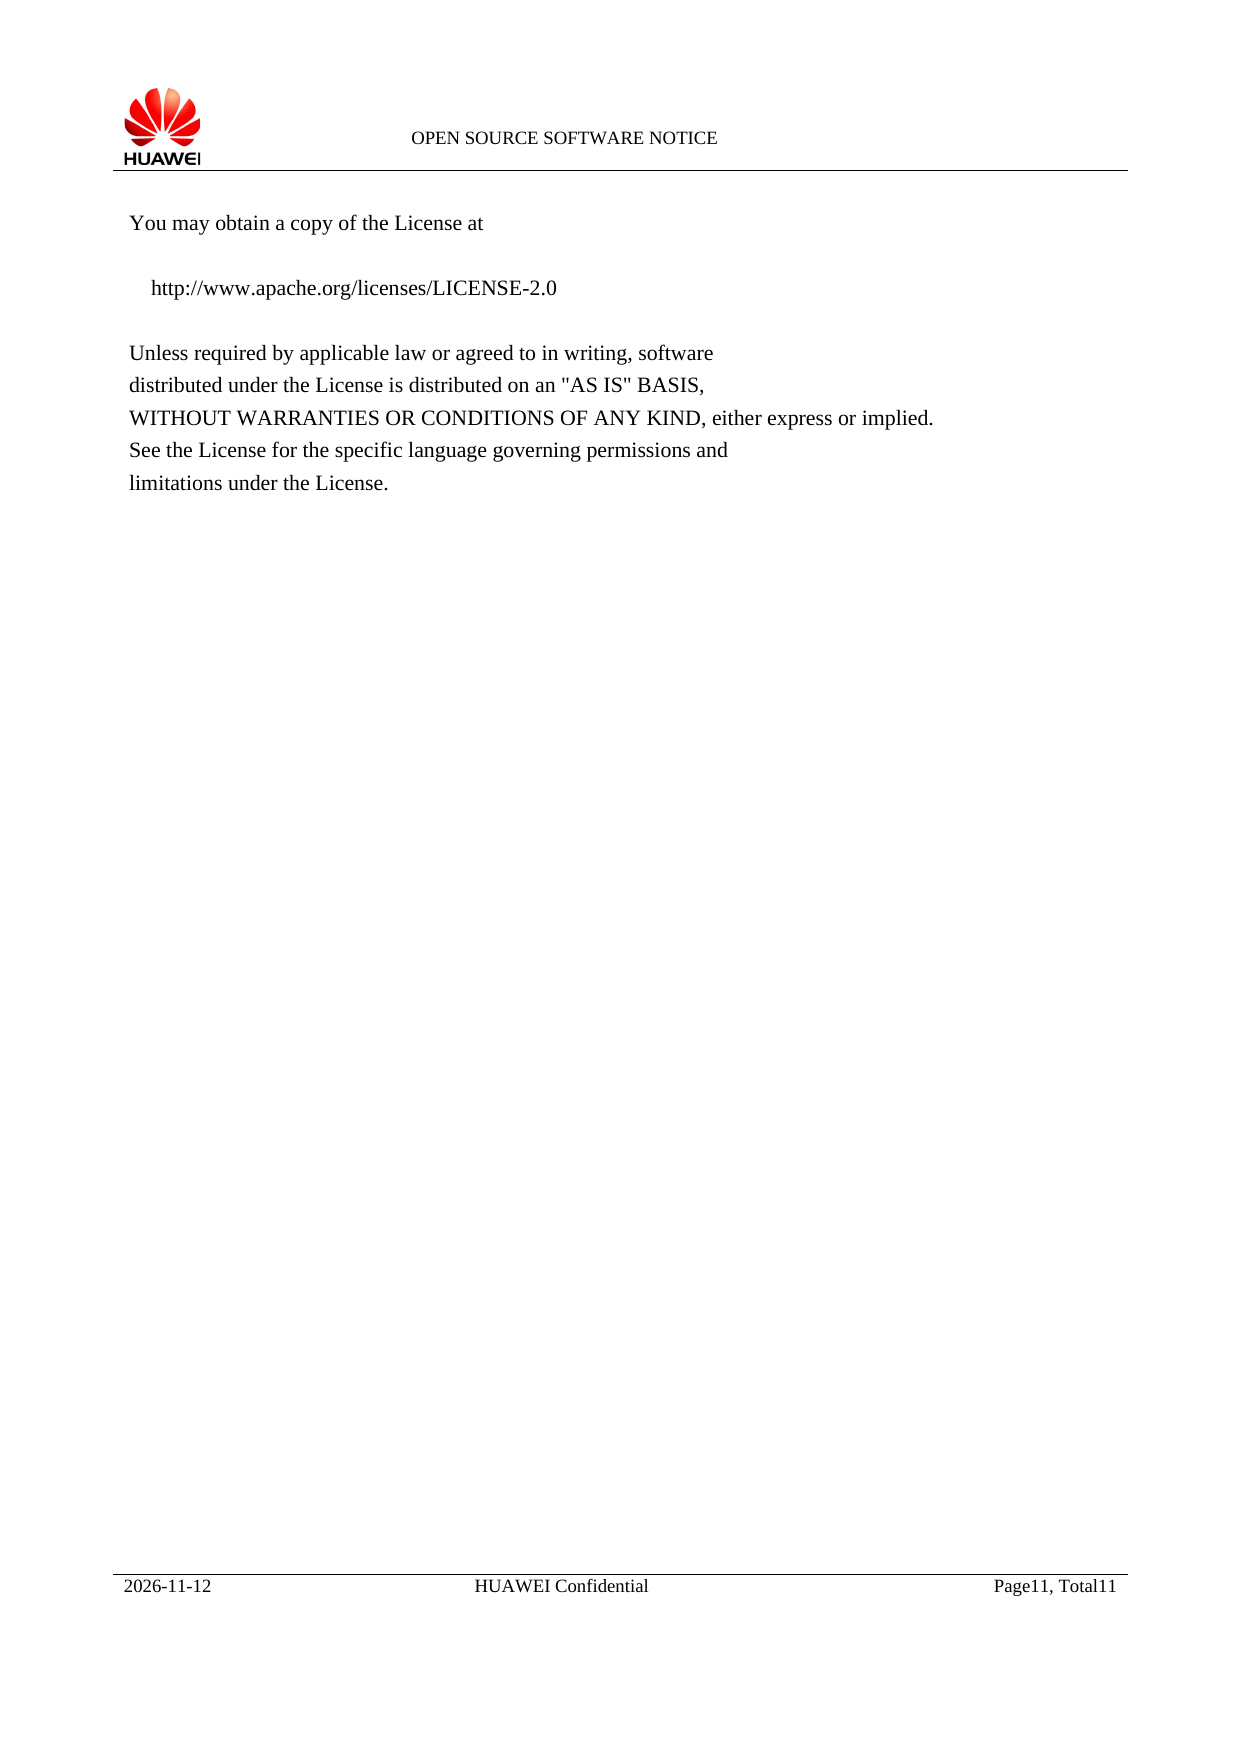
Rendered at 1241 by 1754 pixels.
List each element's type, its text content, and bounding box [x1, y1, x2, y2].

picture [124, 88, 201, 165]
